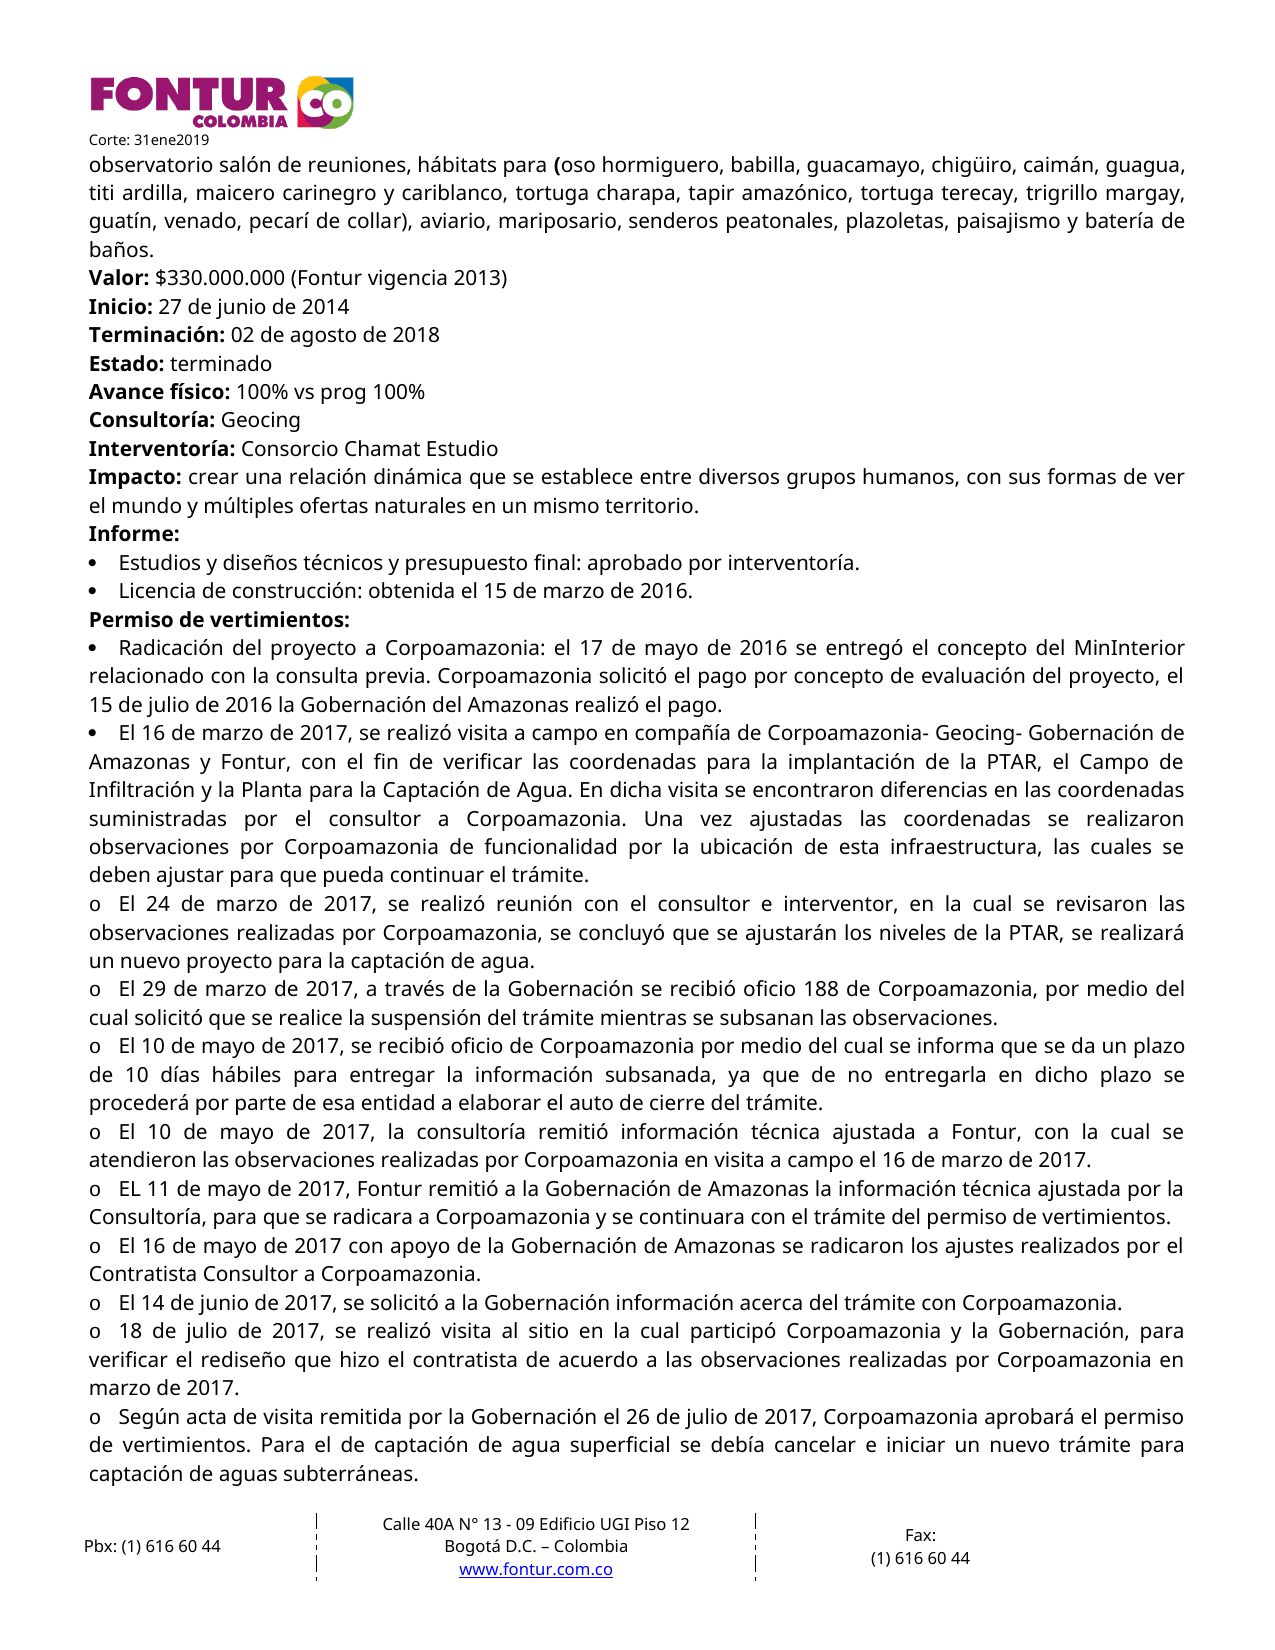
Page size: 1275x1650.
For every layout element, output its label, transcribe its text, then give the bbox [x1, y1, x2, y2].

picture [88, 73, 355, 130]
text Valor: $330.000.000 (Fontur vigencia 2013) [89, 263, 1186, 292]
text Inicio: 27 de junio de 2014 [89, 292, 1186, 320]
text Consultoría: Geocing [89, 406, 1186, 434]
list El 29 de marzo de 2017, a través de la Gobernación se recibió oficio 188 de Corpoamazonia, por medio del cual solicitó que se realice la suspensión del trámite mientras se subsanan las observaciones. [89, 974, 1186, 1031]
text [89, 150, 1186, 263]
list Según acta de visita remitida por la Gobernación el 26 de julio de 2017, Corpoamazonia aprobará el permiso de vertimientos. Para el de captación de agua superficial se debía cancelar e iniciar un nuevo trámite para captación de aguas subterráneas. [89, 1402, 1186, 1487]
list Estudios y diseños técnicos y presupuesto final: aprobado por interventoría. [89, 548, 1186, 576]
list El 10 de mayo de 2017, la consultoría remitió información técnica ajustada a Fontur, con la cual se atendieron las observaciones realizadas por Corpoamazonia en visita a campo el 16 de marzo de 2017. [89, 1117, 1186, 1174]
list El 10 de mayo de 2017, se recibió oficio de Corpoamazonia por medio del cual se informa que se da un plazo de 10 días hábiles para entregar la información subsanada, ya que de no entregarla en dicho plazo se procederá por parte de esa entidad a elaborar el auto de cierre del trámite. [89, 1031, 1186, 1117]
list Permiso de vertimientos: [89, 605, 1186, 633]
text Estado: terminado [89, 349, 1186, 377]
list EL 11 de mayo de 2017, Fontur remitió a la Gobernación de Amazonas la información técnica ajustada por la Consultoría, para que se radicara a Corpoamazonia y se continuara con el trámite del permiso de vertimientos. [89, 1174, 1186, 1231]
text Informe: [89, 519, 1186, 548]
text Interventoría: Consorcio Chamat Estudio [89, 434, 1186, 462]
list El 14 de junio de 2017, se solicitó a la Gobernación información acerca del trámite con Corpoamazonia. [89, 1288, 1186, 1316]
list El 16 de mayo de 2017 con apoyo de la Gobernación de Amazonas se radicaron los ajustes realizados por el Contratista Consultor a Corpoamazonia. [89, 1231, 1186, 1288]
list Licencia de construcción: obtenida el 15 de marzo de 2016. [89, 576, 1186, 605]
text Avance físico: 100% vs prog 100% [89, 377, 1186, 406]
list Radicación del proyecto a Corpoamazonia: el 17 de mayo de 2016 se entregó el concepto del MinInterior relacionado con la consulta previa. Corpoamazonia solicitó el pago por concepto de evaluación del proyecto, el 15 de julio de 2016 la Gobernación del Amazonas realizó el pago. [89, 633, 1186, 718]
list El 16 de marzo de 2017, se realizó visita a campo en compañía de Corpoamazonia- Geocing- Gobernación de Amazonas y Fontur, con el fin de verificar las coordenadas para la implantación de la PTAR, el Campo de Infiltración y la Planta para la Captación de Agua. En dicha visita se encontraron diferencias en las coordenadas suministradas por el consultor a Corpoamazonia. Una vez ajustadas las coordenadas se realizaron observaciones por Corpoamazonia de funcionalidad por la ubicación de esta infraestructura, las cuales se deben ajustar para que pueda continuar el trámite. [89, 718, 1186, 889]
text Terminación: 02 de agosto de 2018 [89, 320, 1186, 349]
list El 24 de marzo de 2017, se realizó reunión con el consultor e interventor, en la cual se revisaron las observaciones realizadas por Corpoamazonia, se concluyó que se ajustarán los niveles de la PTAR, se realizará un nuevo proyecto para la captación de agua. [89, 889, 1186, 974]
list 18 de julio de 2017, se realizó visita al sitio en la cual participó Corpoamazonia y la Gobernación, para verificar el rediseño que hizo el contratista de acuerdo a las observaciones realizadas por Corpoamazonia en marzo de 2017. [89, 1316, 1186, 1402]
text Impacto: crear una relación dinámica que se establece entre diversos grupos humanos, con sus formas de ver el mundo y múltiples ofertas naturales en un mismo territorio. [89, 462, 1186, 519]
